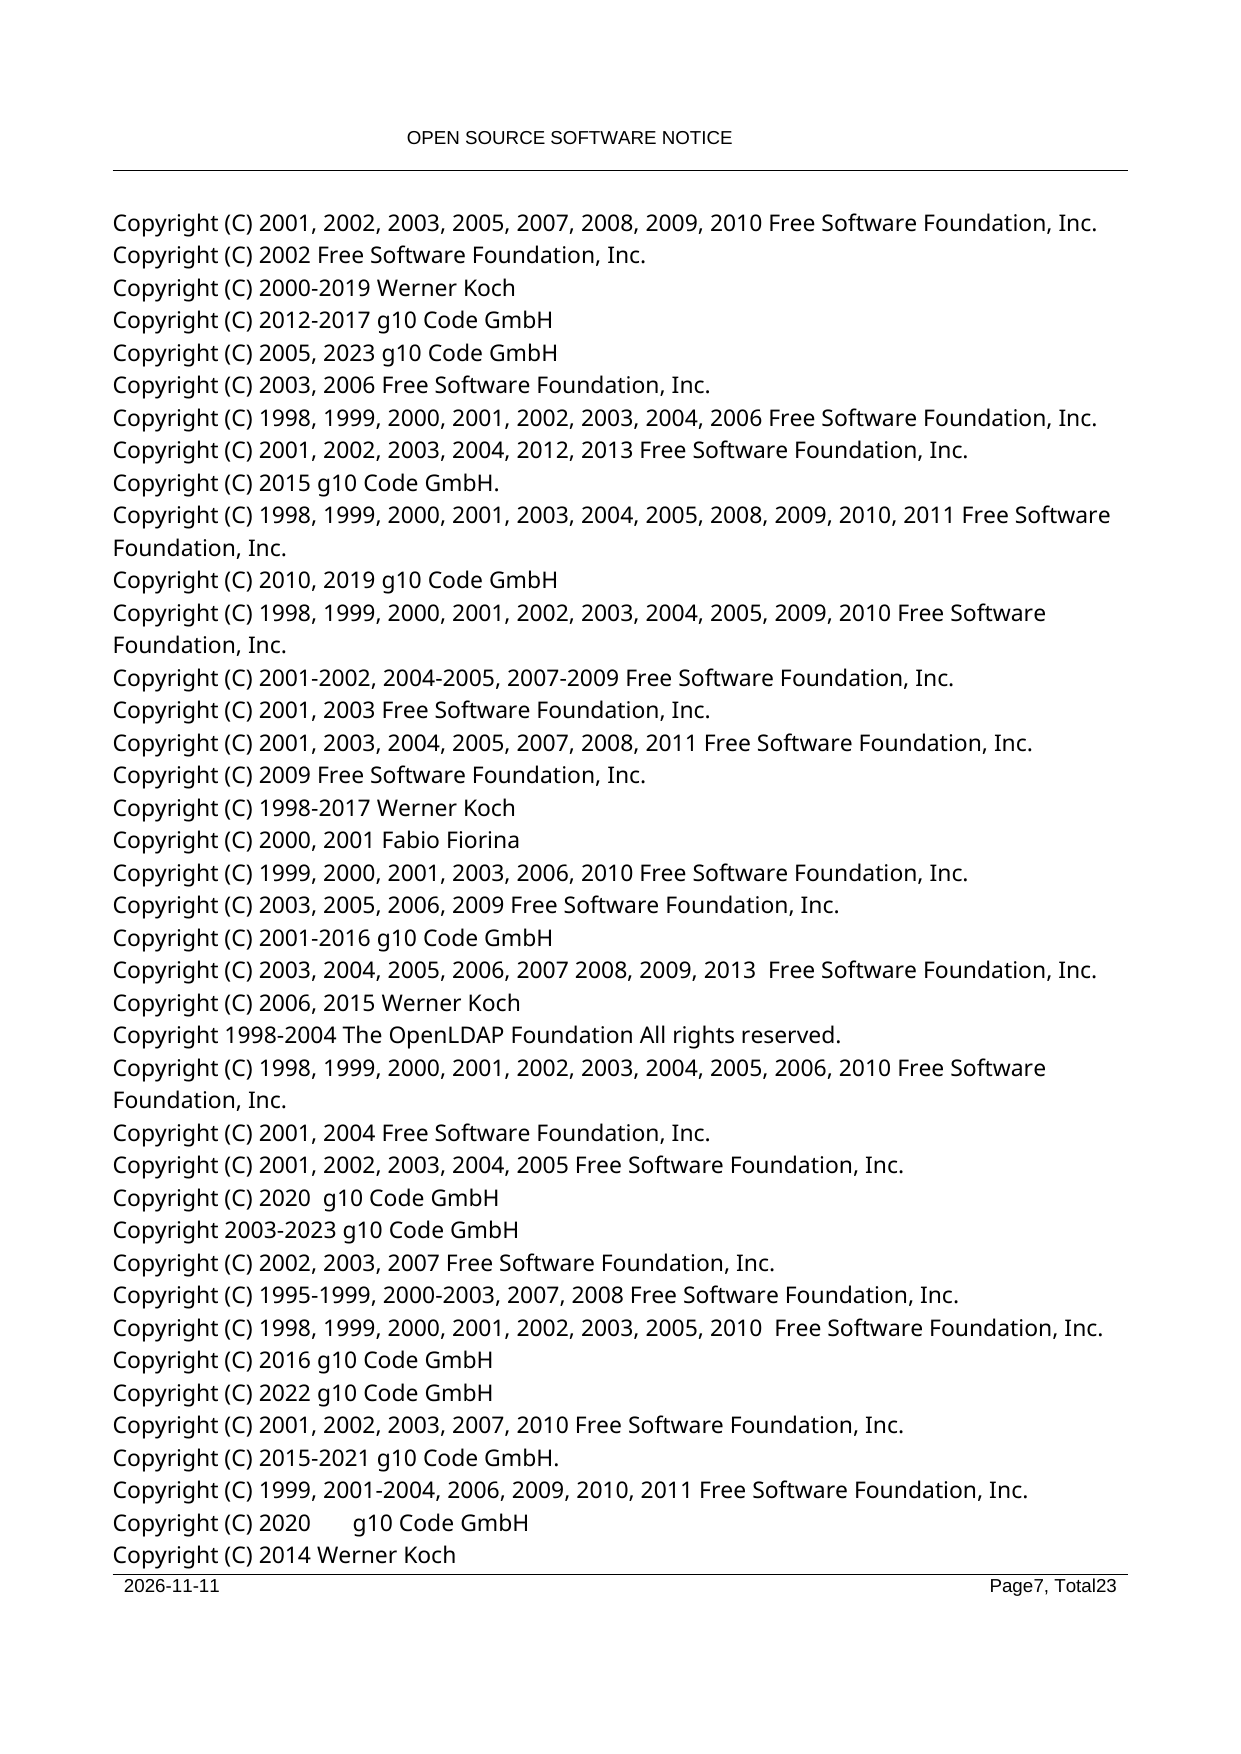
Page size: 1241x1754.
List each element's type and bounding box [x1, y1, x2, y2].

text [112, 206, 1128, 1571]
